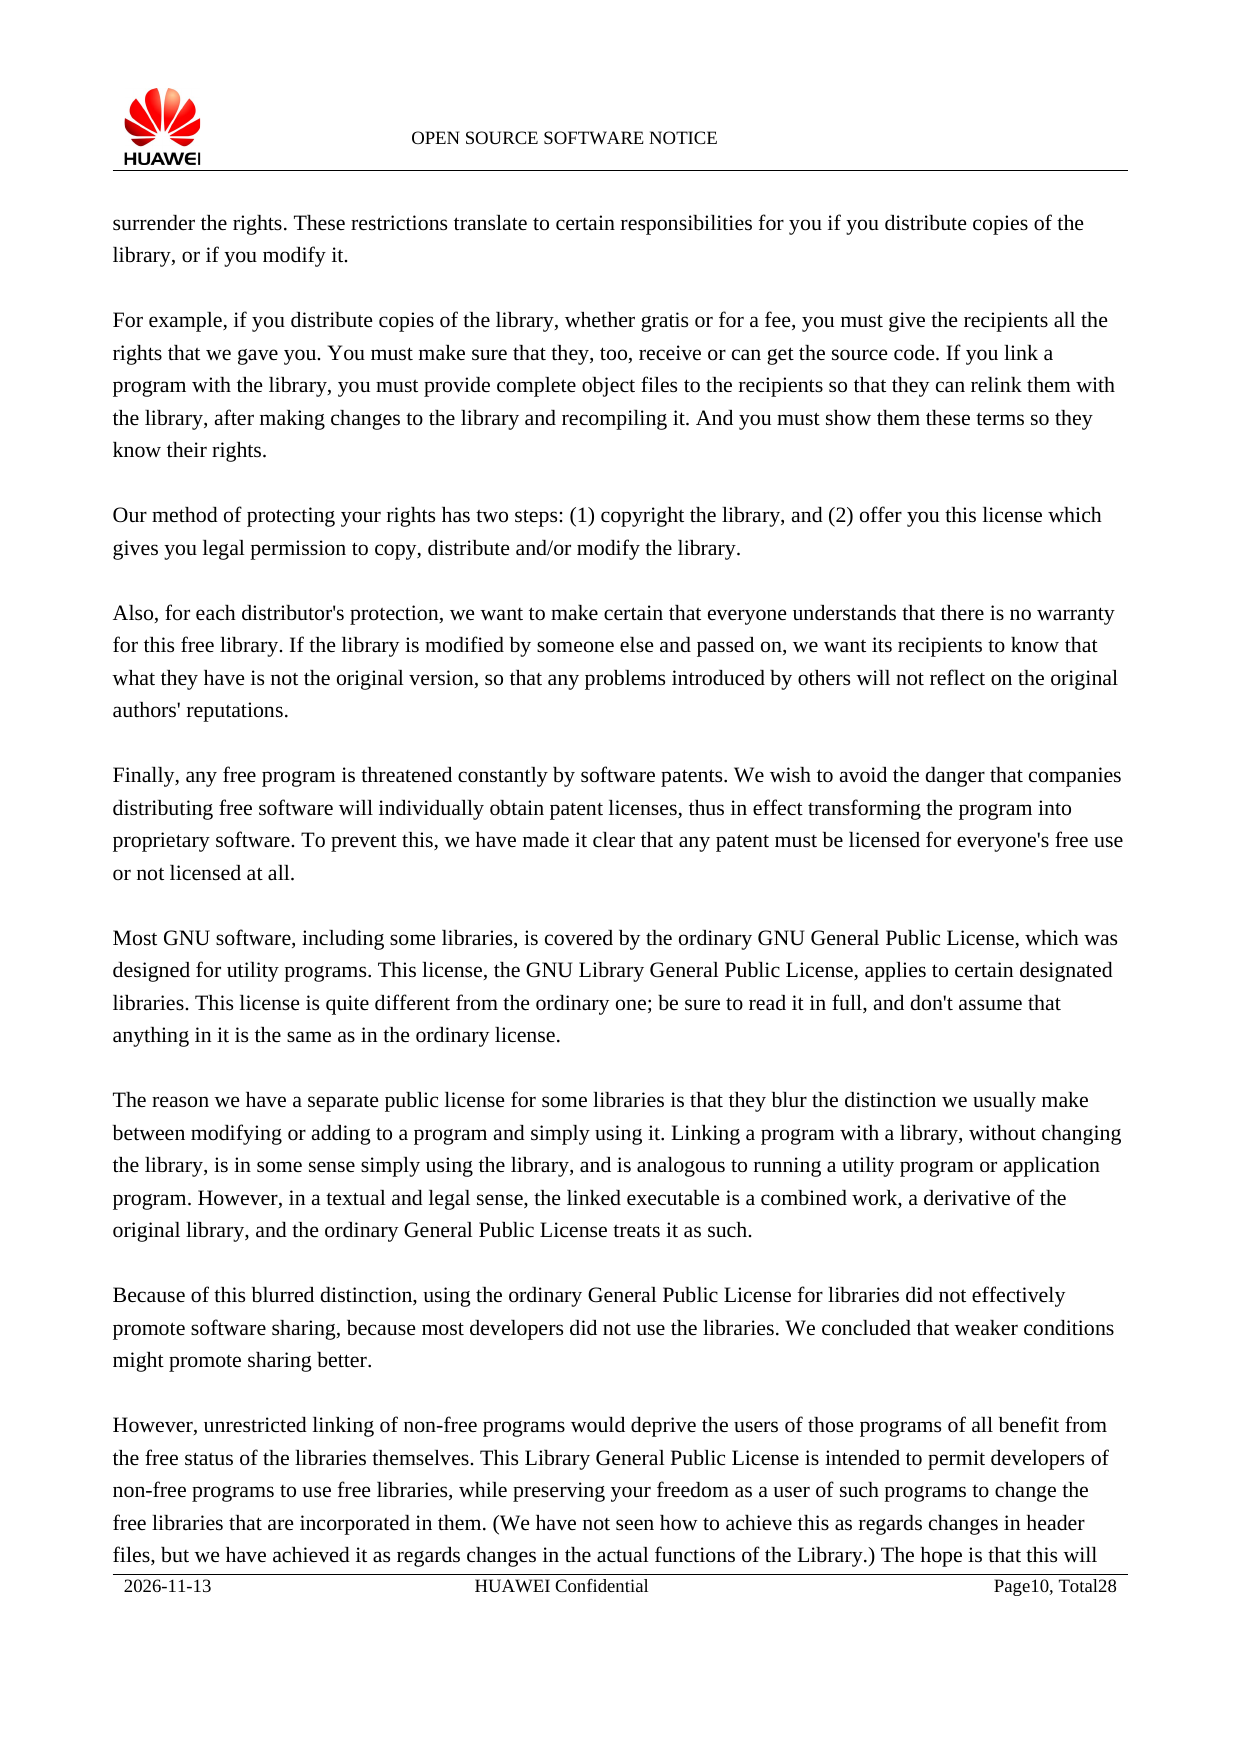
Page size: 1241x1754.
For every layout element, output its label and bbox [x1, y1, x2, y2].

picture [124, 88, 201, 165]
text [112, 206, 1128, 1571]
